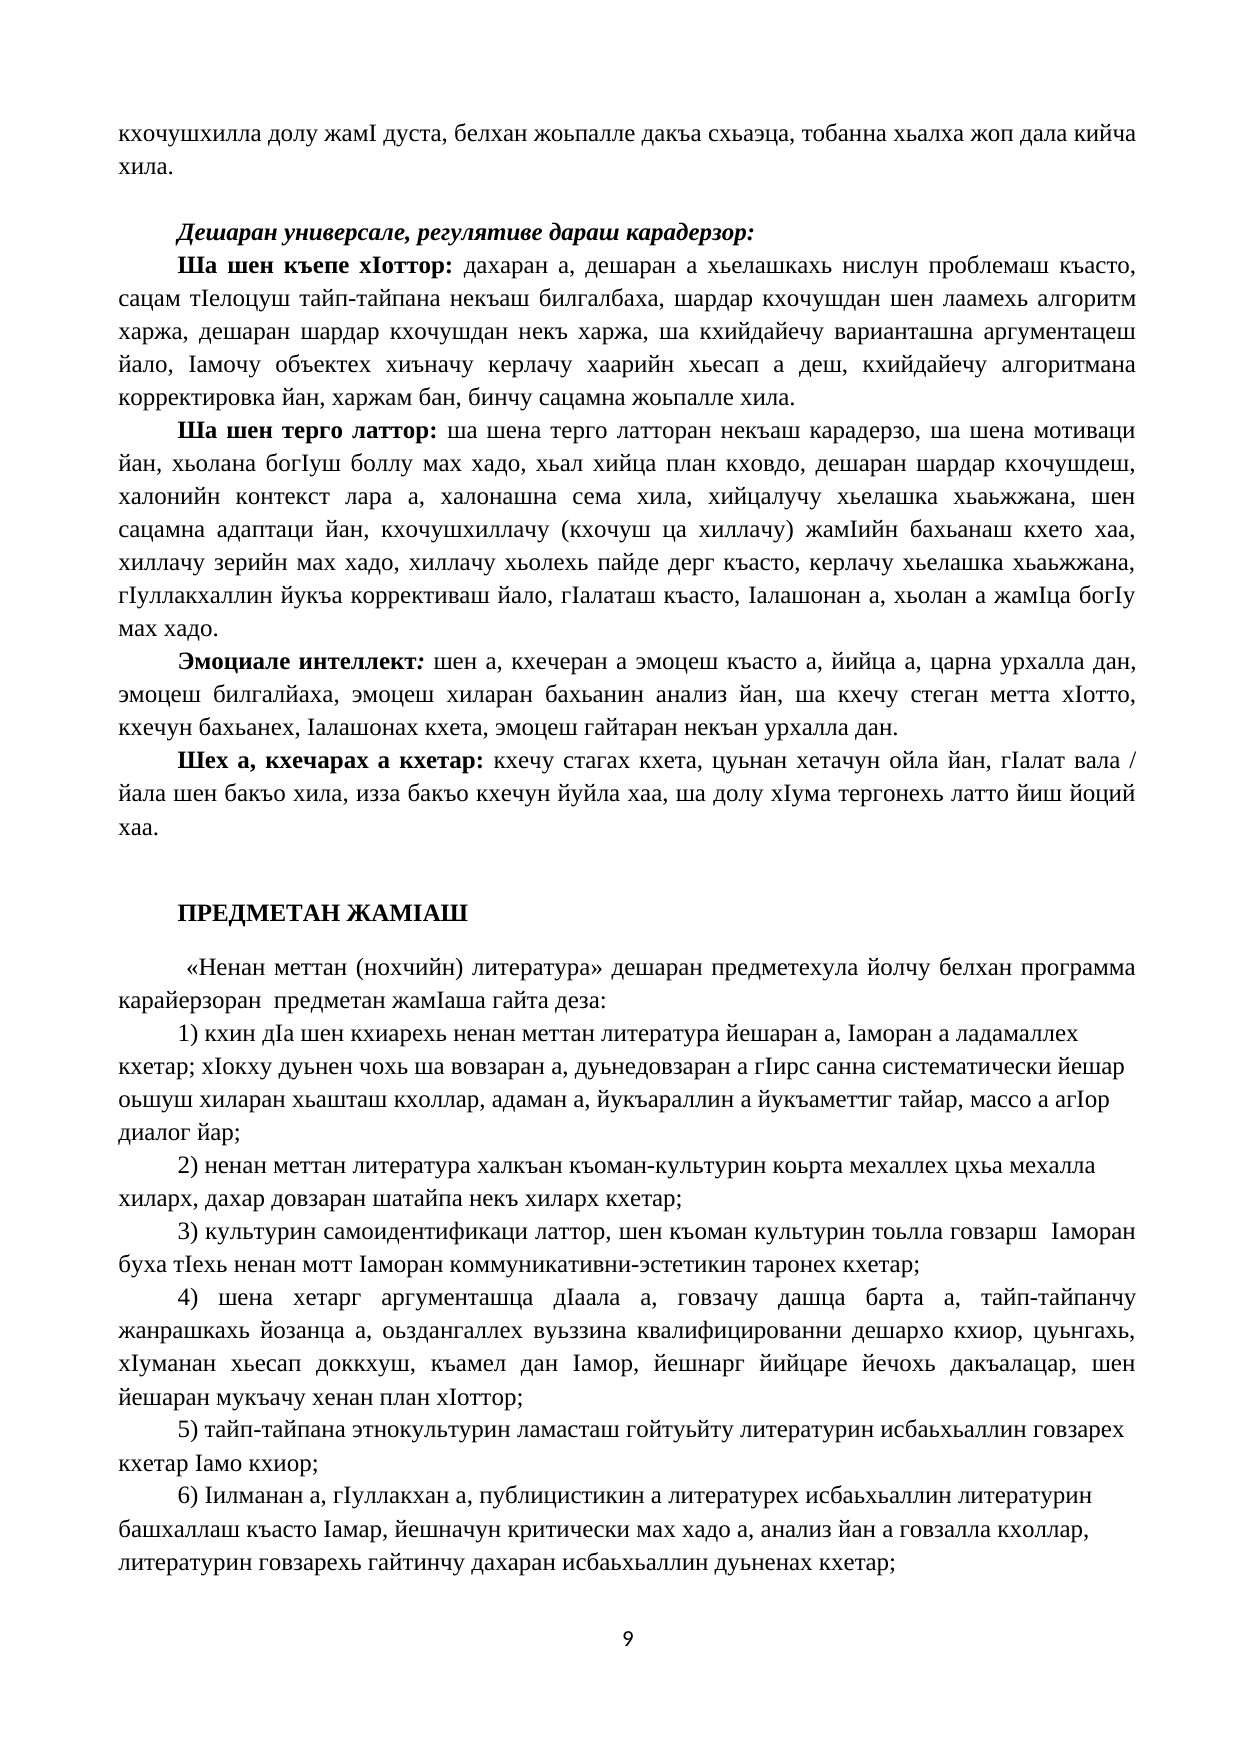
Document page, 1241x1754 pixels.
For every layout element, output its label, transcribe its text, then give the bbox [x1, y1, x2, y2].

text ПРЕДМЕТАН ЖАМӀАШ [118, 898, 1137, 927]
text Шех а, кхечарах а кхетар: кхечу стагах кхета, цуьнан хетачун ойла йан, гӀалат вала / йала шен бакъо хила, изза бакъо кхечун йуйла хаа, ша долу хӀума тергонехь латто йиш йоций хаа. [118, 746, 1137, 840]
text Ша шен терго латтор: ша шена терго латторан некъаш карадерзо, ша шена мотиваци йан, хьолана богӀуш боллу мах хадо, хьал хийца план кховдо, дешаран шардар кхочушдеш, халонийн контекст лара а, халонашна сема хила, хийцалучу хьелашка хьаьжжана, шен сацамна адаптаци йан, кхочушхиллачу (кхочуш ца хиллачу) жамӀийн бахьанаш кхето хаа, хиллачу зерийн мах хадо, хиллачу хьолехь пайде дерг къасто, керлачу хьелашка хьаьжжана, гӀуллакхаллин йукъа коррективаш йало, гӀалаташ къасто, Ӏалашонан а, хьолан а жамӀца богӀу мах хадо. [118, 415, 1137, 642]
text 6) Iилманан а, гIуллакхан а, публицистикин а литературех исбаьхьаллин литературин башхаллаш къасто Iамар, йешначун критически мах хадо а, анализ йан а говзалла кхоллар, литературин говзарехь гайтинчу дахаран исбаьхьаллин дуьненах кхетар; [118, 1481, 1137, 1575]
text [118, 118, 1137, 180]
text 2) ненан меттан литература халкъан къоман-культурин коьрта мехаллех цхьа мехалла хиларх, дахар довзаран шатайпа некъ хиларх кхетар; [118, 1150, 1137, 1212]
text 5) тайп-тайпана этнокультурин ламасташ гойтуьйту литературин исбаьхьаллин говзарех кхетар Iамо кхиор; [118, 1414, 1137, 1476]
text 1) кхин дIа шен кхиарехь ненан меттан литература йешаран а, Iаморан а ладамаллех кхетар; хIокху дуьнен чохь ша вовзаран а, дуьнедовзаран а гIирс санна систематически йешар оьшуш хиларан хьашташ кхоллар, адаман а, йукъараллин а йукъаметтиг тайар, массо а агIор диалог йар; [118, 1018, 1137, 1146]
text 4) шена хетарг аргументашца дIаала а, говзачу дашца барта а, тайп-тайпанчу жанрашкахь йозанца а, оьздангаллех вуьззина квалифицированни дешархо кхиор, цуьнгахь, хIуманан хьесап доккхуш, къамел дан Iамор, йешнарг йийцаре йечохь дакъалацар, шен йешаран мукъачу хенан план хIоттор; [118, 1282, 1137, 1410]
text Ша шен къепе хӀоттор: дахаран а, дешаран а хьелашкахь нислун проблемаш къасто, сацам тӀелоцуш тайп-тайпана некъаш билгалбаха, шардар кхочушдан шен лаамехь алгоритм харжа, дешаран шардар кхочушдан некъ харжа, ша кхийдайечу варианташна аргументацеш йало, Ӏамочу объектех хиъначу керлачу хаарийн хьесап а деш, кхийдайечу алгоритмана корректировка йан, харжам бан, бинчу сацамна жоьпалле хила. [118, 250, 1137, 411]
text Эмоциале интеллект: шен а, кхечеран а эмоцеш къасто а, йийца а, царна урхалла дан, эмоцеш билгалйаха, эмоцеш хиларан бахьанин анализ йан, ша кхечу стеган метта хӀотто, кхечун бахьанех, Ӏалашонах кхета, эмоцеш гайтаран некъан урхалла дан. [118, 646, 1137, 741]
text Дешаран универсале, регулятиве дараш карадерзор: [118, 217, 1137, 246]
text «Ненан меттан (нохчийн) литература» дешаран предметехула йолчу белхан программа карайерзоран предметан жамIаша гайта деза: [118, 952, 1137, 1014]
text 3) культурин самоидентификаци латтор, шен къоман культурин тоьлла говзарш Iаморан буха тIехь ненан мотт Iаморан коммуникативни-эстетикин таронех кхетар; [118, 1216, 1137, 1278]
